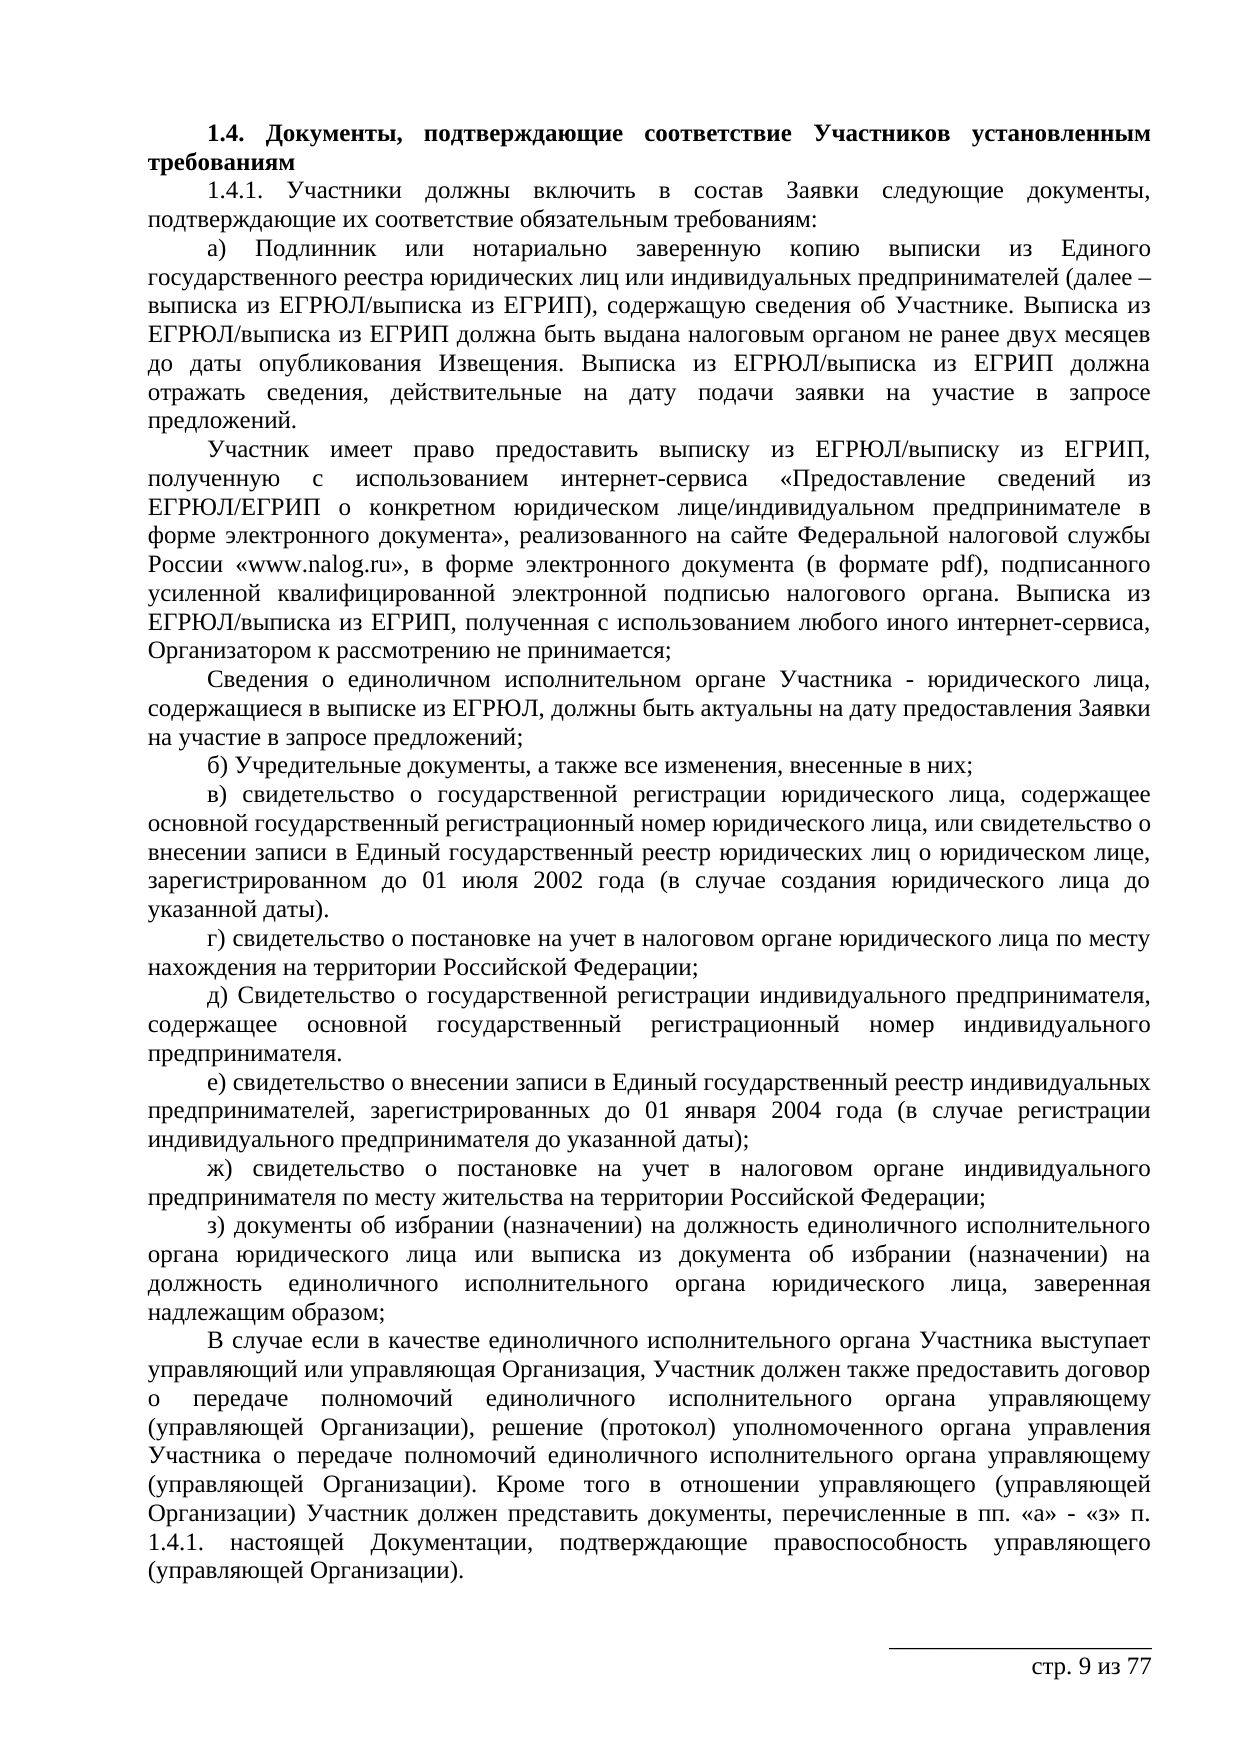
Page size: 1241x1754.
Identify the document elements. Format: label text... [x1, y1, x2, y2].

text ж) свидетельство о постановке на учет в налоговом органе индивидуального предпринимателя по месту жительства на территории Российской Федерации; [148, 1153, 1152, 1211]
text в) свидетельство о государственной регистрации юридического лица, содержащее основной государственный регистрационный номер юридического лица, или свидетельство о внесении записи в Единый государственный реестр юридических лиц о юридическом лице, зарегистрированном до 01 июля 2002 года (в случае создания юридического лица до указанной даты). [148, 779, 1152, 923]
text Участник имеет право предоставить выписку из ЕГРЮЛ/выписку из ЕГРИП, полученную с использованием интернет-сервиса «Предоставление сведений из ЕГРЮЛ/ЕГРИП о конкретном юридическом лице/индивидуальном предпринимателе в форме электронного документа», реализованного на сайте Федеральной налоговой службы России «www.nalog.ru», в форме электронного документа (в формате pdf), подписанного усиленной квалифицированной электронной подписью налогового органа. Выписка из ЕГРЮЛ/выписка из ЕГРИП, полученная с использованием любого иного интернет-сервиса, Организатором к рассмотрению не принимается; [148, 434, 1152, 664]
text Сведения о единоличном исполнительном органе Участника - юридического лица, содержащиеся в выписке из ЕГРЮЛ, должны быть актуальны на дату предоставления Заявки на участие в запросе предложений; [148, 664, 1152, 751]
text г) свидетельство о постановке на учет в налоговом органе юридического лица по месту нахождения на территории Российской Федерации; [148, 923, 1152, 981]
subtitle 1.4. Документы, подтверждающие соответствие Участников установленным требованиям [148, 118, 1152, 176]
text д) Свидетельство о государственной регистрации индивидуального предпринимателя, содержащее основной государственный регистрационный номер индивидуального предпринимателя. [148, 981, 1152, 1067]
text е) свидетельство о внесении записи в Единый государственный реестр индивидуальных предпринимателей, зарегистрированных до 01 января 2004 года (в случае регистрации индивидуального предпринимателя до указанной даты); [148, 1067, 1152, 1153]
text б) Учредительные документы, а также все изменения, внесенные в них; [148, 751, 1152, 779]
text з) документы об избрании (назначении) на должность единоличного исполнительного органа юридического лица или выписка из документа об избрании (назначении) на должность единоличного исполнительного органа юридического лица, заверенная надлежащим образом; [148, 1211, 1152, 1326]
text а) Подлинник или нотариально заверенную копию выписки из Единого государственного реестра юридических лиц или индивидуальных предпринимателей (далее – выписка из ЕГРЮЛ/выписка из ЕГРИП), содержащую сведения об Участнике. Выписка из ЕГРЮЛ/выписка из ЕГРИП должна быть выдана налоговым органом не ранее двух месяцев до даты опубликования Извещения. Выписка из ЕГРЮЛ/выписка из ЕГРИП должна отражать сведения, действительные на дату подачи заявки на участие в запросе предложений. [148, 233, 1152, 434]
text 1.4.1. Участники должны включить в состав Заявки следующие документы, подтверждающие их соответствие обязательным требованиям: [148, 176, 1152, 233]
text В случае если в качестве единоличного исполнительного органа Участника выступает управляющий или управляющая Организация, Участник должен также предоставить договор о передаче полномочий единоличного исполнительного органа управляющему (управляющей Организации), решение (протокол) уполномоченного органа управления Участника о передаче полномочий единоличного исполнительного органа управляющему (управляющей Организации). Кроме того в отношении управляющего (управляющей Организации) Участник должен представить документы, перечисленные в пп. «а» - «з» п. 1.4.1. настоящей Документации, подтверждающие правоспособность управляющего (управляющей Организации). [148, 1326, 1152, 1584]
